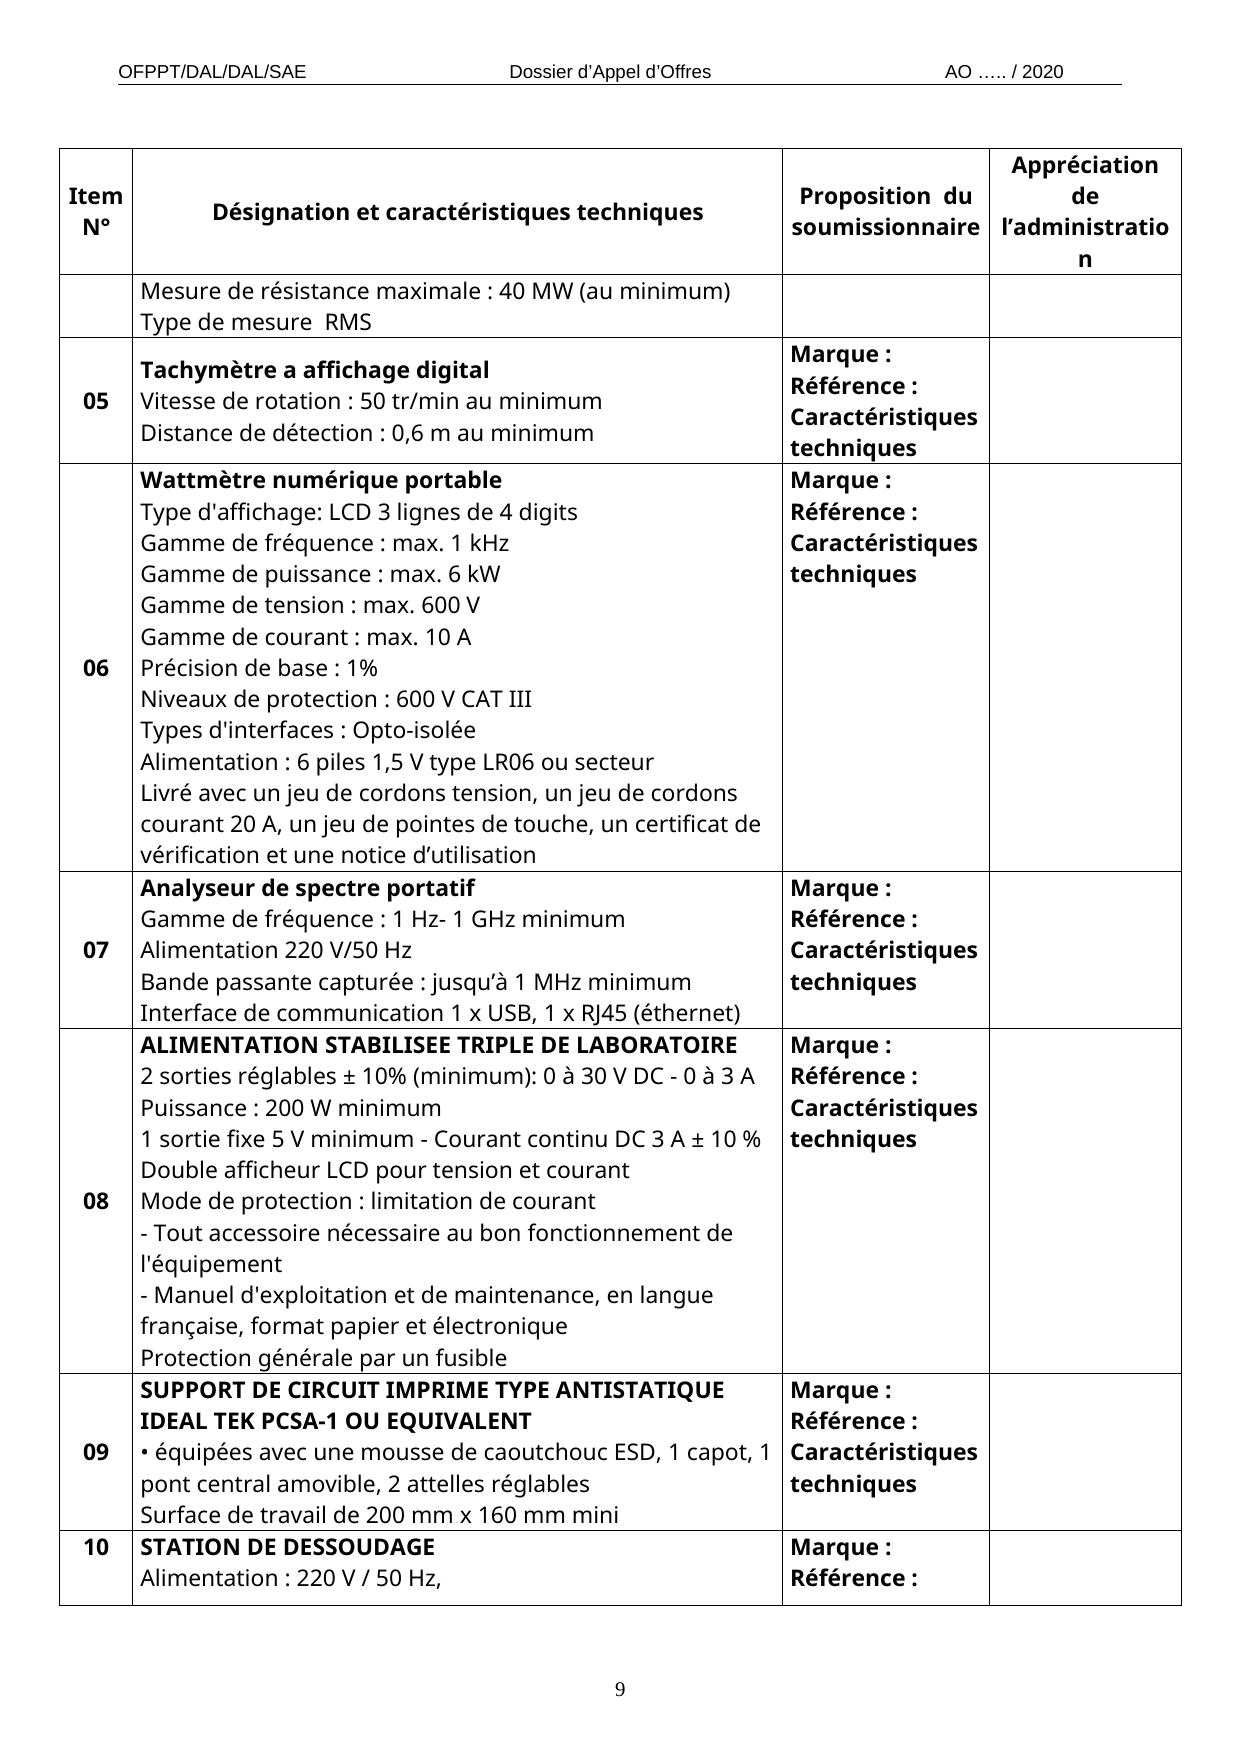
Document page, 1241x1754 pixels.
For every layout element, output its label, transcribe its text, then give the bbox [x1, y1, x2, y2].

table_cell [990, 872, 1181, 1028]
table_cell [783, 275, 989, 337]
table_cell ALIMENTATION STABILISEE TRIPLE DE LABORATOIRE 2 sorties réglables ± 10% (minimum): 0 à 30 V DC - 0 à 3 A Puissance : 200 W minimum 1 sortie fixe 5 V minimum - Courant continu DC 3 A ± 10 % Double afficheur LCD pour tension et courant Mode de protection : limitation de courant - Tout accessoire nécessaire au bon fonctionnement de l'équipement - Manuel d'exploitation et de maintenance, en langue française, format papier et électronique Protection générale par un fusible [133, 1029, 782, 1373]
table_cell [990, 338, 1181, 463]
table_header Item N° [60, 149, 132, 274]
table_cell Marque : Référence : Caractéristiques techniques [783, 1374, 989, 1530]
table_cell Tachymètre a affichage digital Vitesse de rotation : 50 tr/min au minimum Distance de détection : 0,6 m au minimum [133, 338, 782, 463]
table_cell 07 [60, 872, 132, 1028]
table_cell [133, 1531, 782, 1605]
table_cell 04 [60, 275, 132, 337]
table_cell Analyseur de spectre portatif Gamme de fréquence : 1 Hz- 1 GHz minimum Alimentation 220 V/50 Hz Bande passante capturée : jusqu’à 1 MHz minimum Interface de communication 1 x USB, 1 x RJ45 (éthernet) [133, 872, 782, 1028]
table_cell Wattmètre numérique portable Type d'affichage: LCD 3 lignes de 4 digits Gamme de fréquence : max. 1 kHz Gamme de puissance : max. 6 kW Gamme de tension : max. 600 V Gamme de courant : max. 10 A Précision de base : 1% Niveaux de protection : 600 V CAT III Types d'interfaces : Opto-isolée Alimentation : 6 piles 1,5 V type LR06 ou secteur Livré avec un jeu de cordons tension, un jeu de cordons courant 20 A, un jeu de pointes de touche, un certificat de vérification et une notice d’utilisation [133, 464, 782, 871]
table_cell 05 [60, 338, 132, 463]
table_cell 10 [60, 1531, 132, 1605]
table_cell 06 [60, 464, 132, 871]
table_cell [990, 464, 1181, 871]
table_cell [783, 1531, 989, 1605]
table_cell Marque : Référence : Caractéristiques techniques [783, 872, 989, 1028]
table_cell Marque : Référence : Caractéristiques techniques [783, 1029, 989, 1373]
table_cell 08 [60, 1029, 132, 1373]
table_header Appréciation de l’administration [990, 149, 1181, 274]
table_header Désignation et caractéristiques techniques [133, 149, 782, 274]
table_cell Marque : Référence : Caractéristiques techniques [783, 464, 989, 871]
table_cell Marque : Référence : Caractéristiques techniques [783, 338, 989, 463]
table_cell SUPPORT DE CIRCUIT IMPRIME TYPE ANTISTATIQUE IDEAL TEK PCSA-1 OU EQUIVALENT • équipées avec une mousse de caoutchouc ESD, 1 capot, 1 pont central amovible, 2 attelles réglables Surface de travail de 200 mm x 160 mm mini [133, 1374, 782, 1530]
table_cell [990, 1531, 1181, 1605]
table_cell [990, 1374, 1181, 1530]
table_cell [990, 1029, 1181, 1373]
table_header Proposition du soumissionnaire [783, 149, 989, 274]
table_cell 09 [60, 1374, 132, 1530]
table_cell [990, 275, 1181, 337]
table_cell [133, 275, 782, 337]
